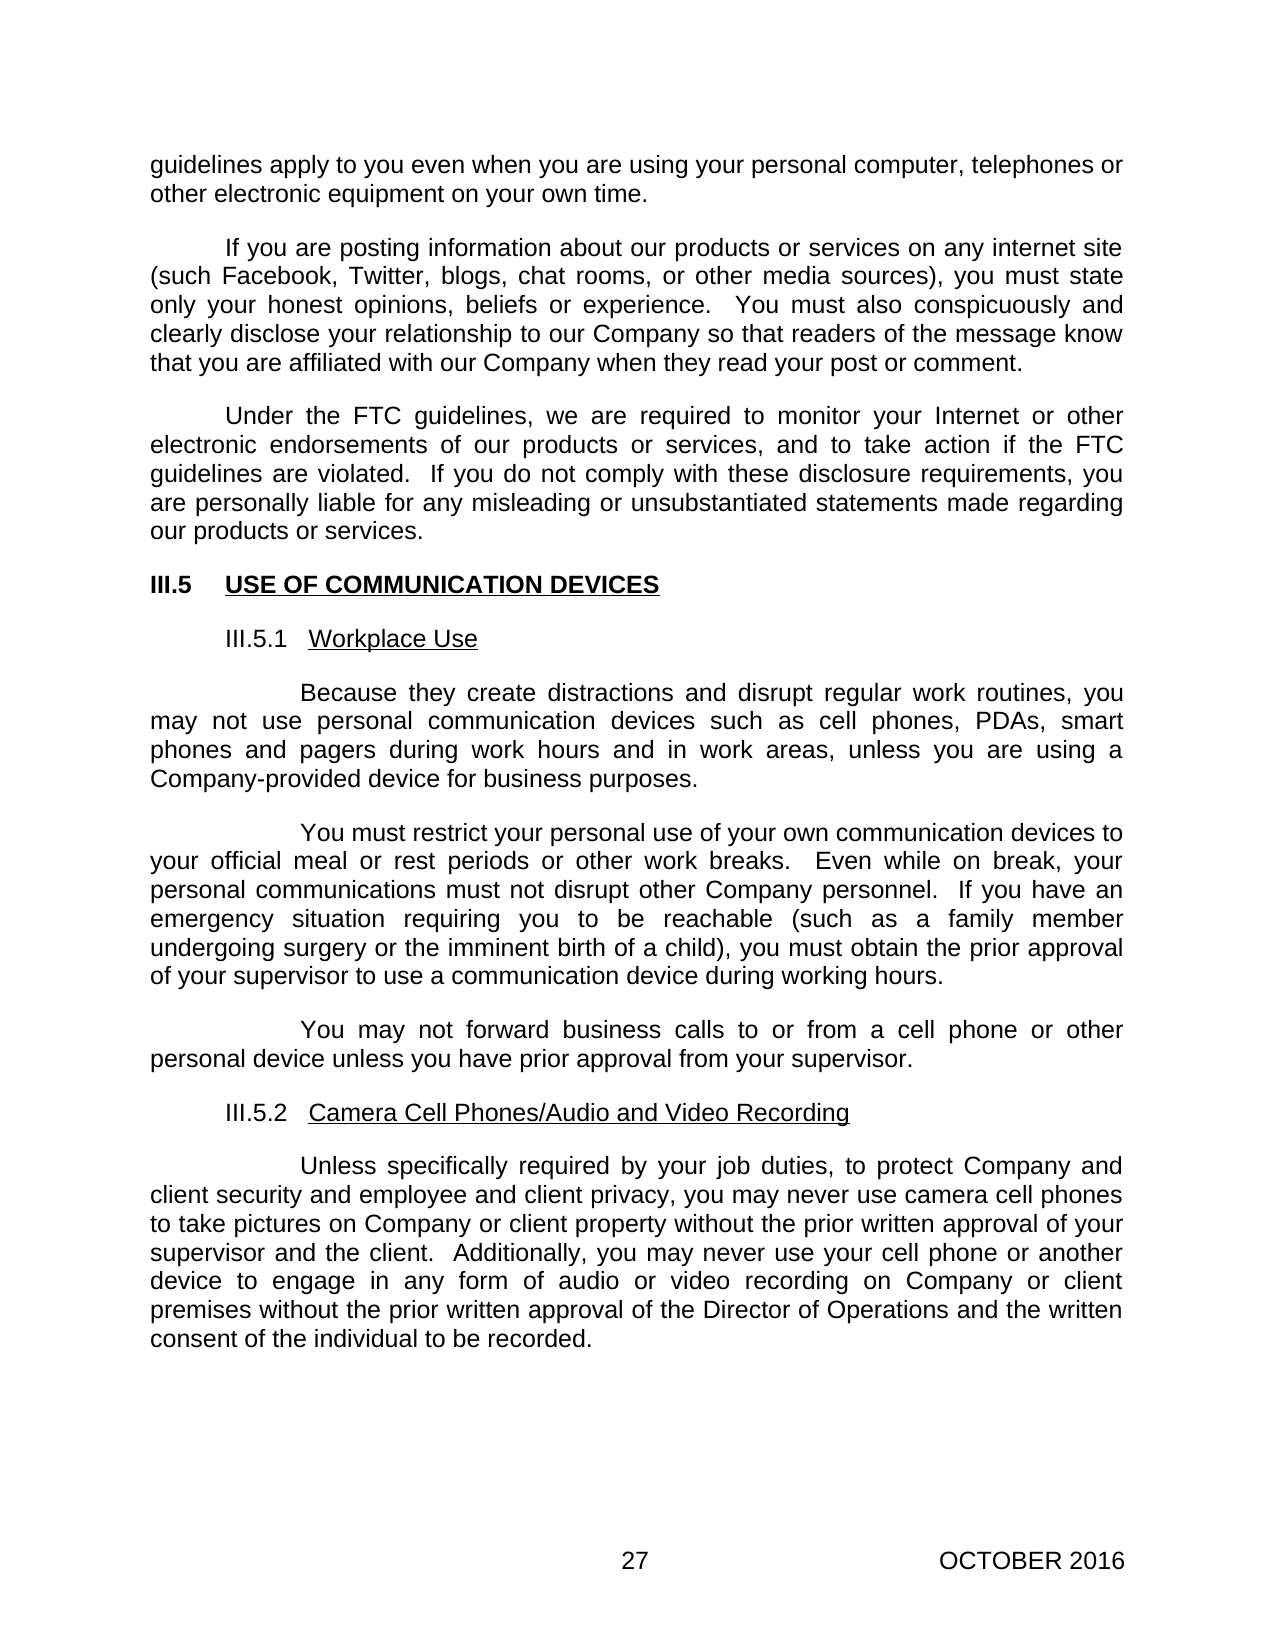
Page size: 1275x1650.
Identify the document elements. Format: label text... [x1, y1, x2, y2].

text You must restrict your personal use of your own communication devices to your official meal or rest periods or other work breaks. Even while on break, your personal communications must not disrupt other Company personnel. If you have an emergency situation requiring you to be reachable (such as a family member undergoing surgery or the imminent birth of a child), you must obtain the prior approval of your supervisor to use a communication device during working hours. [150, 817, 1125, 990]
text Because they create distractions and disrupt regular work routines, you may not use personal communication devices such as cell phones, PDAs, smart phones and pagers during work hours and in work areas, unless you are using a Company-provided device for business purposes. [150, 677, 1125, 792]
subtitle Workplace Use [150, 624, 1125, 652]
text Under the FTC guidelines, we are required to monitor your Internet or other electronic endorsements of our products or services, and to take action if the FTC guidelines are violated. If you do not comply with these disclosure requirements, you are personally liable for any misleading or unsubstantiated statements made regarding our products or services. [150, 401, 1125, 545]
text You may not forward business calls to or from a cell phone or other personal device unless you have prior approval from your supervisor. [150, 1015, 1125, 1072]
text Unless specifically required by your job duties, to protect Company and client security and employee and client privacy, you may never use camera cell phones to take pictures on Company or client property without the prior written approval of your supervisor and the client. Additionally, you may never use your cell phone or another device to engage in any form of audio or video recording on Company or client premises without the prior written approval of the Director of Operations and the written consent of the individual to be recorded. [150, 1151, 1125, 1352]
subtitle USE OF COMMUNICATION DEVICES [150, 570, 1125, 599]
subtitle Camera Cell Phones/Audio and Video Recording [150, 1097, 1125, 1126]
text If you are posting information about our products or services on any internet site (such Facebook, Twitter, blogs, chat rooms, or other media sources), you must state only your honest opinions, beliefs or experience. You must also conspicuously and clearly disclose your relationship to our Company so that readers of the message know that you are affiliated with our Company when they read your post or comment. [150, 232, 1125, 376]
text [150, 150, 1125, 207]
